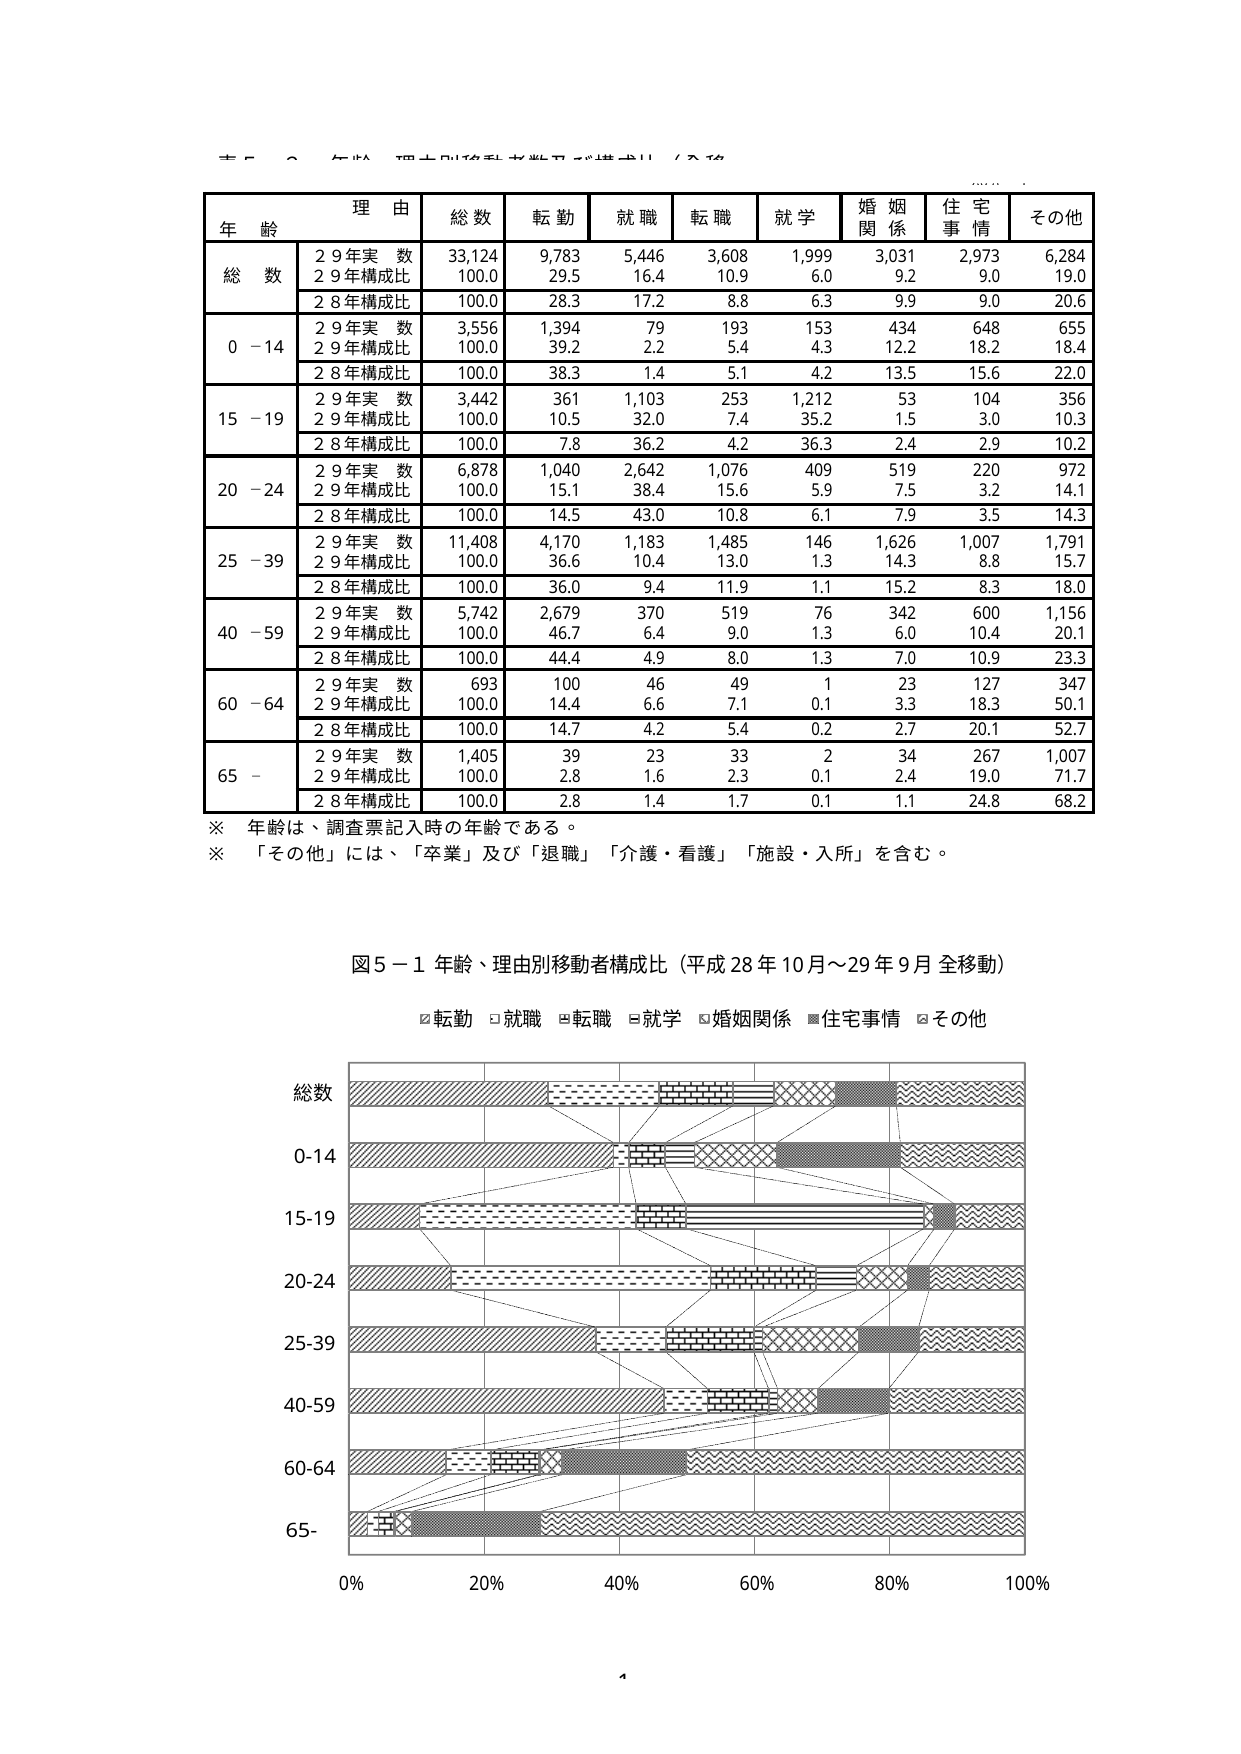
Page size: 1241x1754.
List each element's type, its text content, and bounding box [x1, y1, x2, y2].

picture [413, 1513, 539, 1517]
text 15-19 [284, 1204, 1159, 1231]
picture [396, 1513, 411, 1517]
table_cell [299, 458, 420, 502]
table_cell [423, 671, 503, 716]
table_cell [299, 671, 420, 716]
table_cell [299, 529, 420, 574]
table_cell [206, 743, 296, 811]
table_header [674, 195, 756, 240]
picture [541, 1513, 1024, 1517]
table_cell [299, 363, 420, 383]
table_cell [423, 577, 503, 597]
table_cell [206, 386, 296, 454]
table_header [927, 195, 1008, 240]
text ※ 「その他」には、「卒業」及び「退職」「介護・看護」「施設・入所」を含む。 [208, 841, 1159, 865]
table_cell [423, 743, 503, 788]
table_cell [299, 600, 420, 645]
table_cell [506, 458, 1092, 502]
text 65- [285, 1517, 1159, 1543]
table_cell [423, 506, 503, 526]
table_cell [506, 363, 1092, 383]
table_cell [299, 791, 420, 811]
picture [368, 1513, 378, 1517]
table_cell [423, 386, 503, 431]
picture [422, 1015, 429, 1022]
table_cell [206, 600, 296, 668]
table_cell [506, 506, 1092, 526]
text 40-59 [284, 1392, 1159, 1419]
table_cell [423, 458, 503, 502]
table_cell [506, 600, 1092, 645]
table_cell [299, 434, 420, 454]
text 0% 20% 40% 60% 80% 100% [339, 1569, 1159, 1596]
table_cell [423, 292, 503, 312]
text 60-64 [284, 1454, 1159, 1481]
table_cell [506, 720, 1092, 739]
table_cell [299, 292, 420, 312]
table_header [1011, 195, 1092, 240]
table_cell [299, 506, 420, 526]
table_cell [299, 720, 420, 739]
picture [350, 1513, 367, 1517]
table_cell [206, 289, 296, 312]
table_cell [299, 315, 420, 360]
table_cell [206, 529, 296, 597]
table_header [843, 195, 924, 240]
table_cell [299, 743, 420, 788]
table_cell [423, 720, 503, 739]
text 総数 [293, 1079, 1159, 1106]
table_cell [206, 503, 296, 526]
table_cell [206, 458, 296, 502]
text ※ 年齢は、調査票記入時の年齢である。 [208, 815, 1159, 839]
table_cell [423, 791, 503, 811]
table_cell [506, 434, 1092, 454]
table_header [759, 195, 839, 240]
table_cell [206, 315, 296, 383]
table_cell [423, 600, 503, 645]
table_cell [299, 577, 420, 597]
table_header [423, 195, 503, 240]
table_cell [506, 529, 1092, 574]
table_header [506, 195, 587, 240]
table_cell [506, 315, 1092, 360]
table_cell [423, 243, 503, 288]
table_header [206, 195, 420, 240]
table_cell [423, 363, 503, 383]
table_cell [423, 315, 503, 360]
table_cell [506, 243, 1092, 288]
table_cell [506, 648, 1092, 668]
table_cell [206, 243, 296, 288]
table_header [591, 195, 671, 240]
text 0-14 [293, 1142, 1159, 1169]
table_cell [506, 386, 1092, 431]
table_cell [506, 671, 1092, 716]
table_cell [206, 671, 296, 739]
picture [379, 1513, 393, 1517]
text 図５－１ 年齢、理由別移動者構成比（平成28年10月～29年9月 全移動） [351, 950, 1159, 978]
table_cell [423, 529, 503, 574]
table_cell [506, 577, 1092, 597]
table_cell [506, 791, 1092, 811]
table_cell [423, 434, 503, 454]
text 25-39 [284, 1329, 1159, 1356]
text 転勤 就職 転職 就学 婚姻関係 住宅事情 その他 [433, 1005, 1159, 1032]
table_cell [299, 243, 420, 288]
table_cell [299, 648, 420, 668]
text 20-24 [284, 1267, 1159, 1294]
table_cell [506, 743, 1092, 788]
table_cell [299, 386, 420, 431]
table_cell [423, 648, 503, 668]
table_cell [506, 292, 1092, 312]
